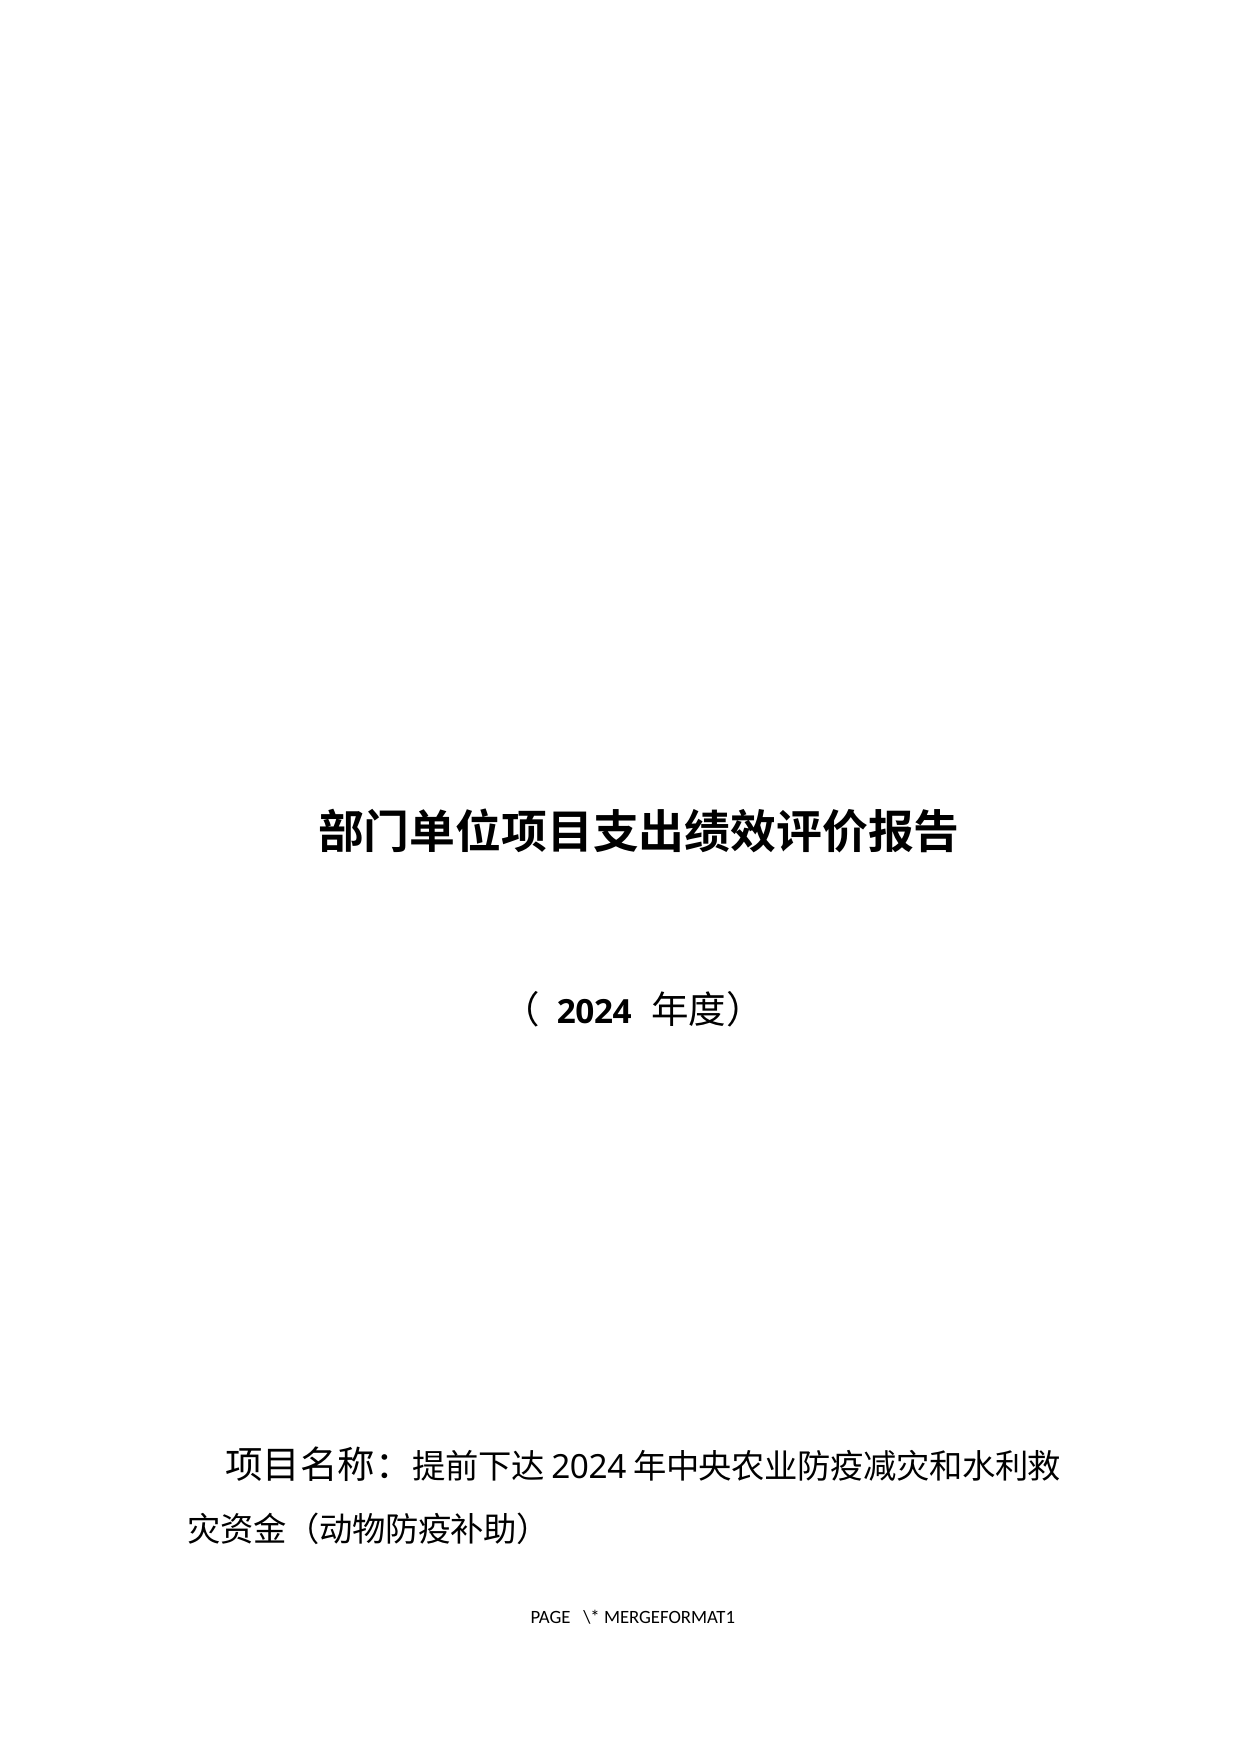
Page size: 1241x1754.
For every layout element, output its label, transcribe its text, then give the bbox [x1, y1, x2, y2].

text 部门单位项目支出绩效评价报告 [187, 779, 1078, 877]
text （ 2024 年度） [187, 974, 1078, 1039]
text 项目名称：提前下达2024年中央农业防疫减灾和水利救灾资金（动物防疫补助） [187, 1429, 1078, 1559]
